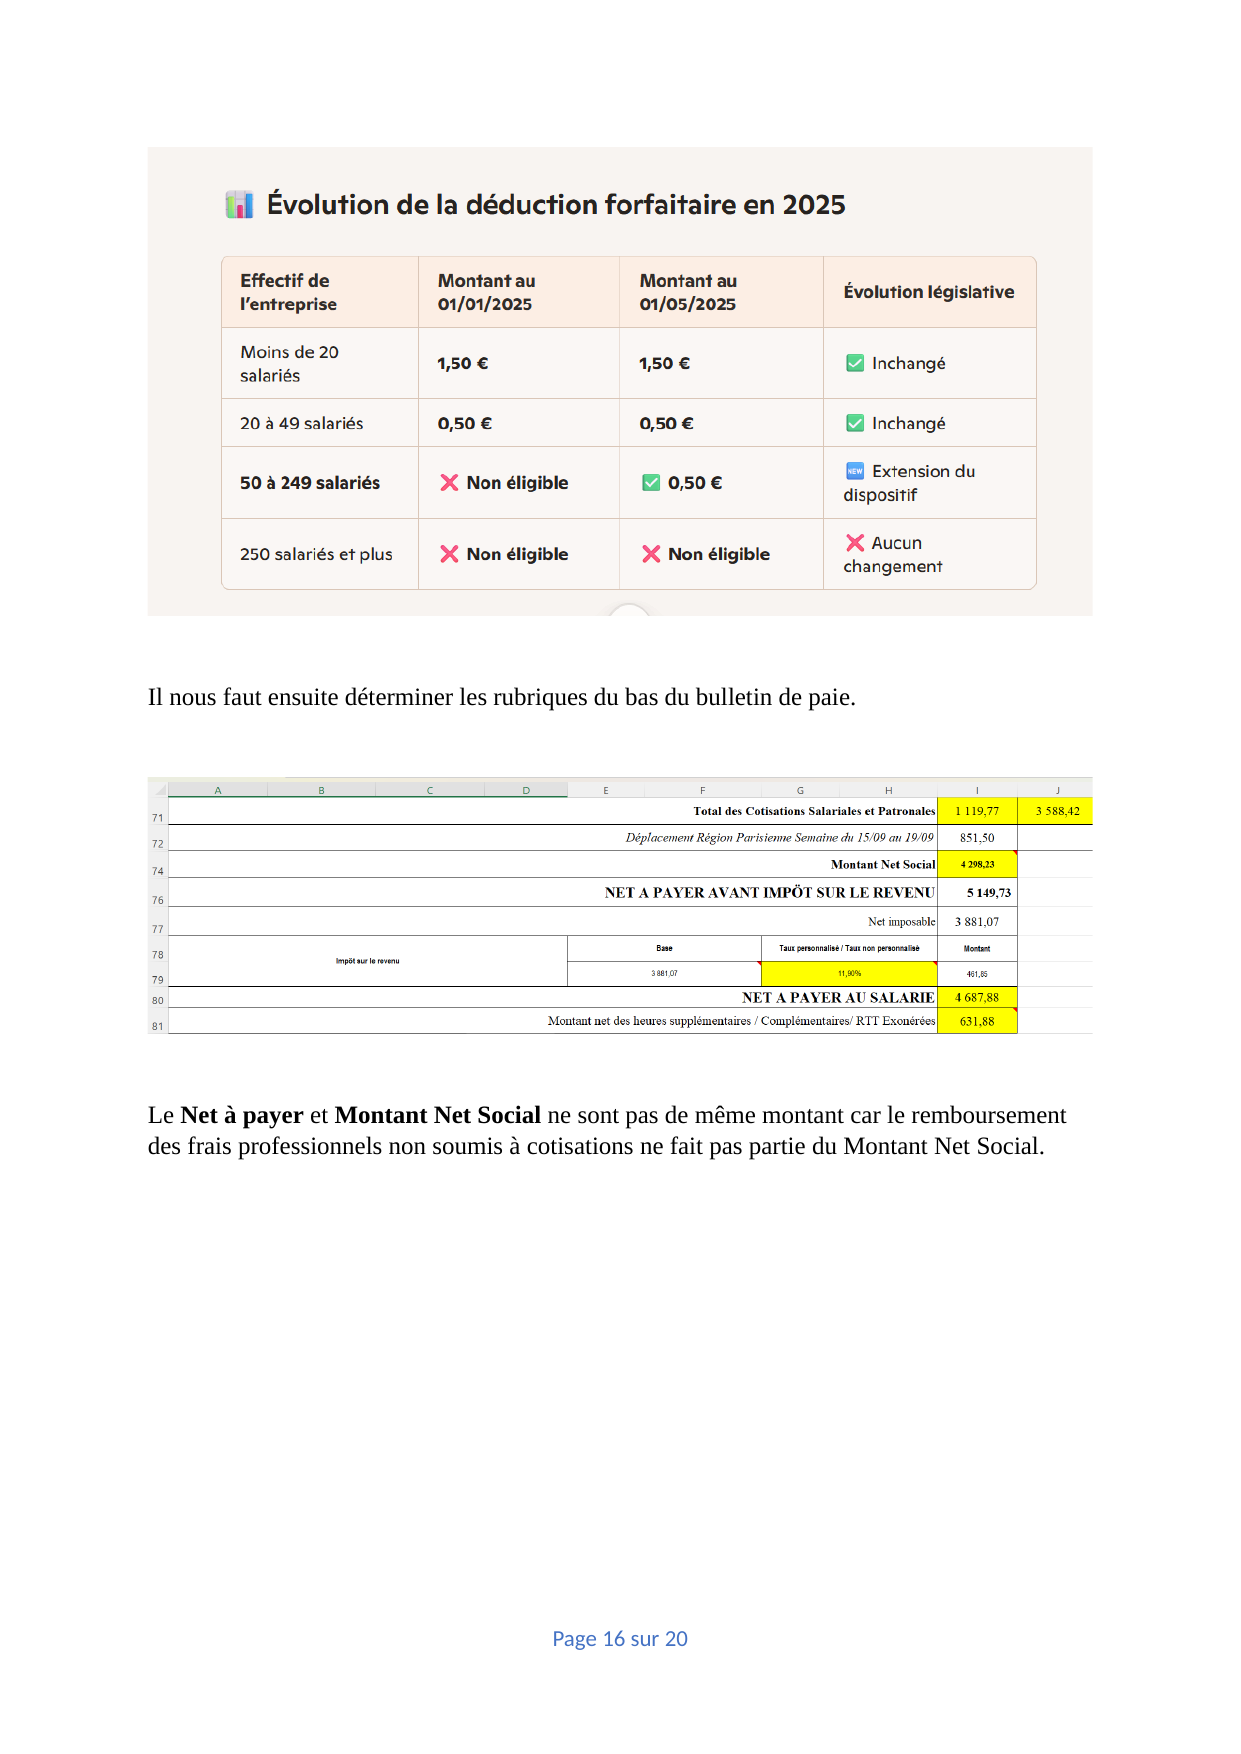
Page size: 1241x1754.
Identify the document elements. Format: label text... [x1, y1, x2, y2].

picture [147, 777, 1093, 1034]
picture [147, 147, 1093, 616]
text Il nous faut ensuite déterminer les rubriques du bas du bulletin de paie. [148, 682, 1093, 711]
text Le Net à payer et Montant Net Social ne sont pas de même montant car le remboursement des frais professionnels non soumis à cotisations ne fait pas partie du Montant Net Social. [148, 1100, 1093, 1159]
